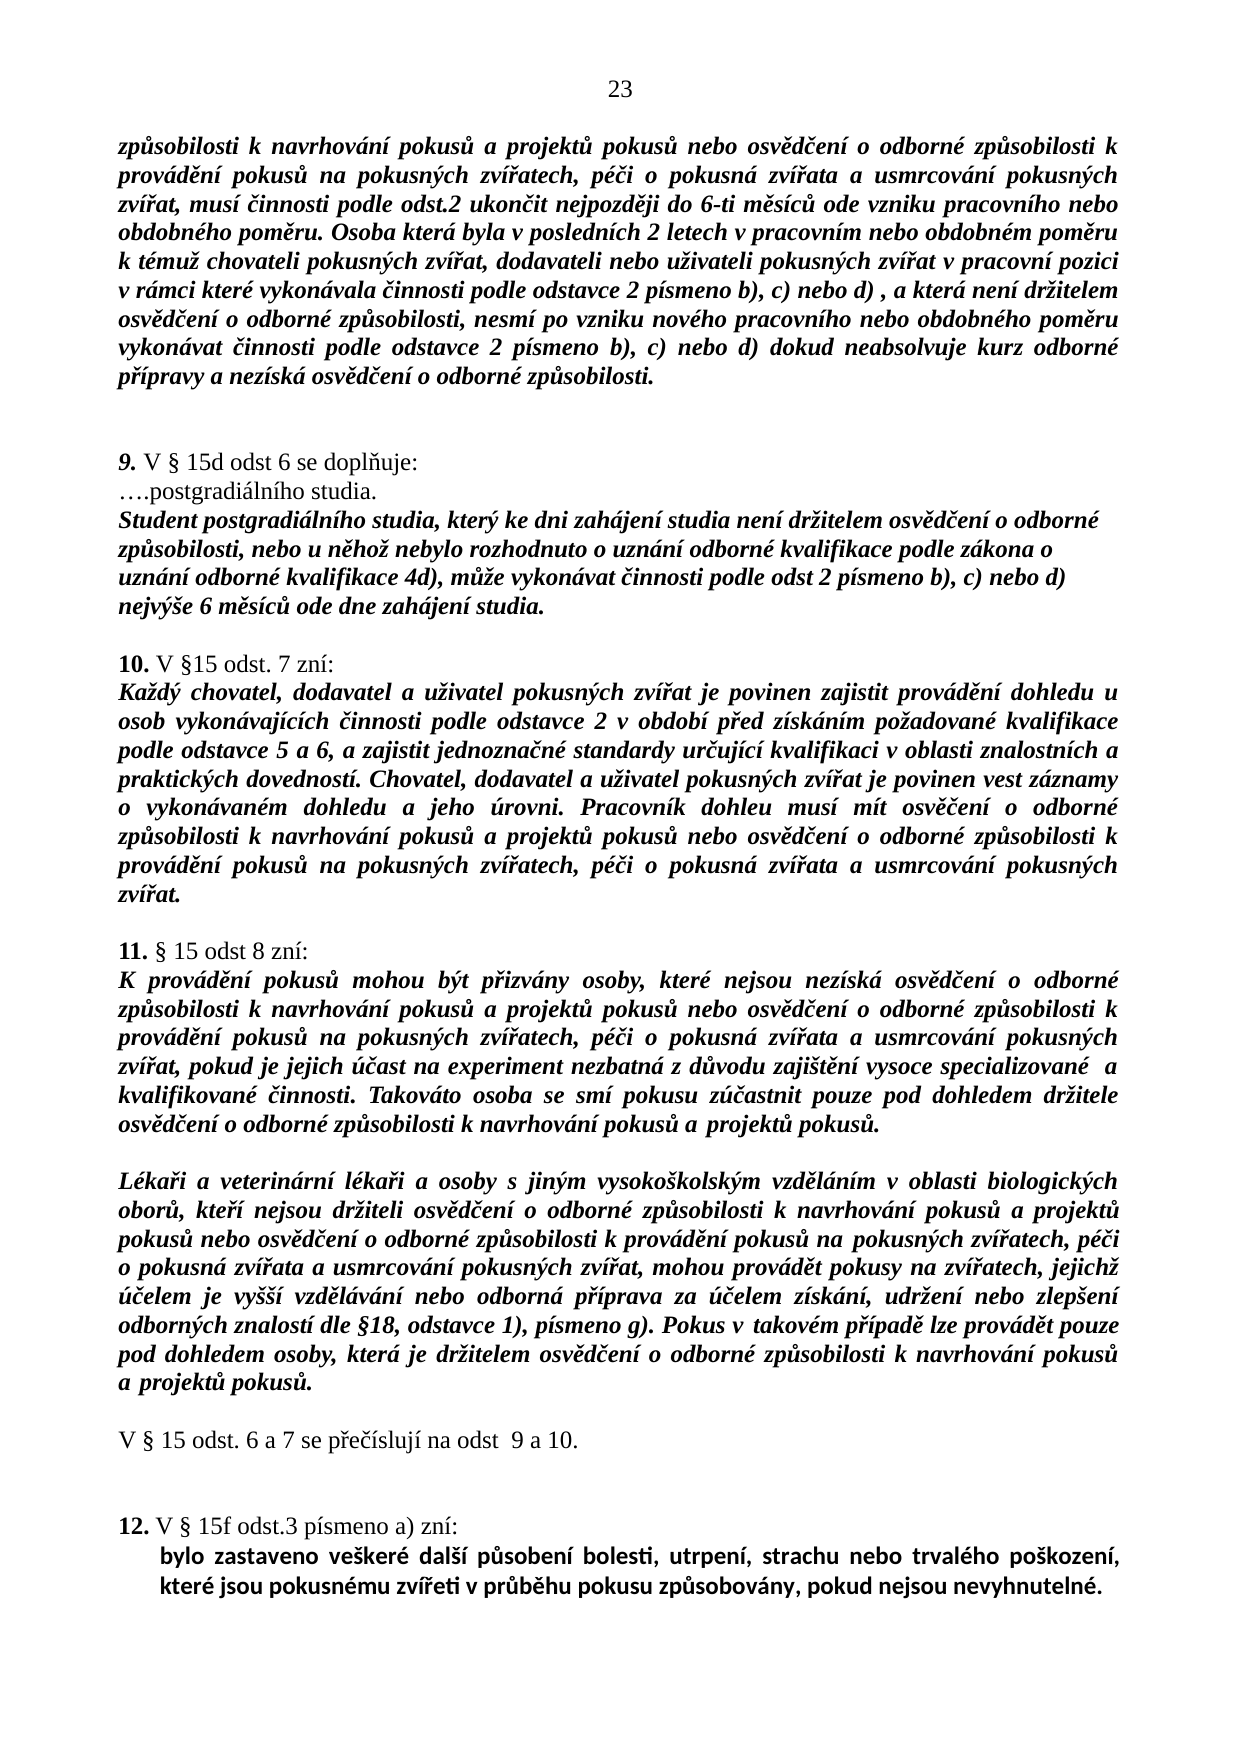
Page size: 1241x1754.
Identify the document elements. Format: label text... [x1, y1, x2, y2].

text Student postgradiálního studia, který ke dni zahájení studia není držitelem osvědčení o odborné způsobilosti, nebo u něhož nebylo rozhodnuto o uznání odborné kvalifikace podle zákona o uznání odborné kvalifikace 4d), může vykonávat činnosti podle odst 2 písmeno b), c) nebo d) nejvýše 6 měsíců ode dne zahájení studia. [118, 505, 1122, 620]
text 12. V § 15f odst.3 písmeno a) zní: [118, 1511, 1122, 1540]
text 10. V §15 odst. 7 zní: [118, 649, 1122, 677]
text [118, 131, 1122, 390]
text K provádění pokusů mohou být přizvány osoby, které nejsou nezíská osvědčení o odborné způsobilosti k navrhování pokusů a projektů pokusů nebo osvědčení o odborné způsobilosti k provádění pokusů na pokusných zvířatech, péči o pokusná zvířata a usmrcování pokusných zvířat, pokud je jejich účast na experiment nezbatná z důvodu zajištění vysoce specializované a kvalifikované činnosti. Takováto osoba se smí pokusu zúčastnit pouze pod dohledem držitele osvědčení o odborné způsobilosti k navrhování pokusů a projektů pokusů. [118, 965, 1122, 1137]
text Každý chovatel, dodavatel a uživatel pokusných zvířat je povinen zajistit provádění dohledu u osob vykonávajících činnosti podle odstavce 2 v období před získáním požadované kvalifikace podle odstavce 5 a 6, a zajistit jednoznačné standardy určující kvalifikaci v oblasti znalostních a praktických dovedností. Chovatel, dodavatel a uživatel pokusných zvířat je povinen vest záznamy o vykonávaném dohledu a jeho úrovni. Pracovník dohleu musí mít osvěčení o odborné způsobilosti k navrhování pokusů a projektů pokusů nebo osvědčení o odborné způsobilosti k provádění pokusů na pokusných zvířatech, péči o pokusná zvířata a usmrcování pokusných zvířat. [118, 677, 1122, 907]
text bylo zastaveno veškeré další působení bolesti, utrpení, strachu nebo trvalého poškození, které jsou pokusnému zvířeti v průběhu pokusu způsobovány, pokud nejsou nevyhnutelné. [118, 1540, 1122, 1601]
text ….postgradiálního studia. [118, 476, 1122, 505]
text 9. V § 15d odst 6 se doplňuje: [118, 447, 1122, 476]
text 11. § 15 odst 8 zní: [118, 936, 1122, 965]
text Lékaři a veterinární lékaři a osoby s jiným vysokoškolským vzděláním v oblasti biologických oborů, kteří nejsou držiteli osvědčení o odborné způsobilosti k navrhování pokusů a projektů pokusů nebo osvědčení o odborné způsobilosti k provádění pokusů na pokusných zvířatech, péči o pokusná zvířata a usmrcování pokusných zvířat, mohou provádět pokusy na zvířatech, jejichž účelem je vyšší vzdělávání nebo odborná příprava za účelem získání, udržení nebo zlepšení odborných znalostí dle §18, odstavce 1), písmeno g). Pokus v takovém případě lze provádět pouze pod dohledem osoby, která je držitelem osvědčení o odborné způsobilosti k navrhování pokusů a projektů pokusů. [118, 1166, 1122, 1396]
text V § 15 odst. 6 a 7 se přečíslují na odst 9 a 10. [118, 1425, 1122, 1454]
